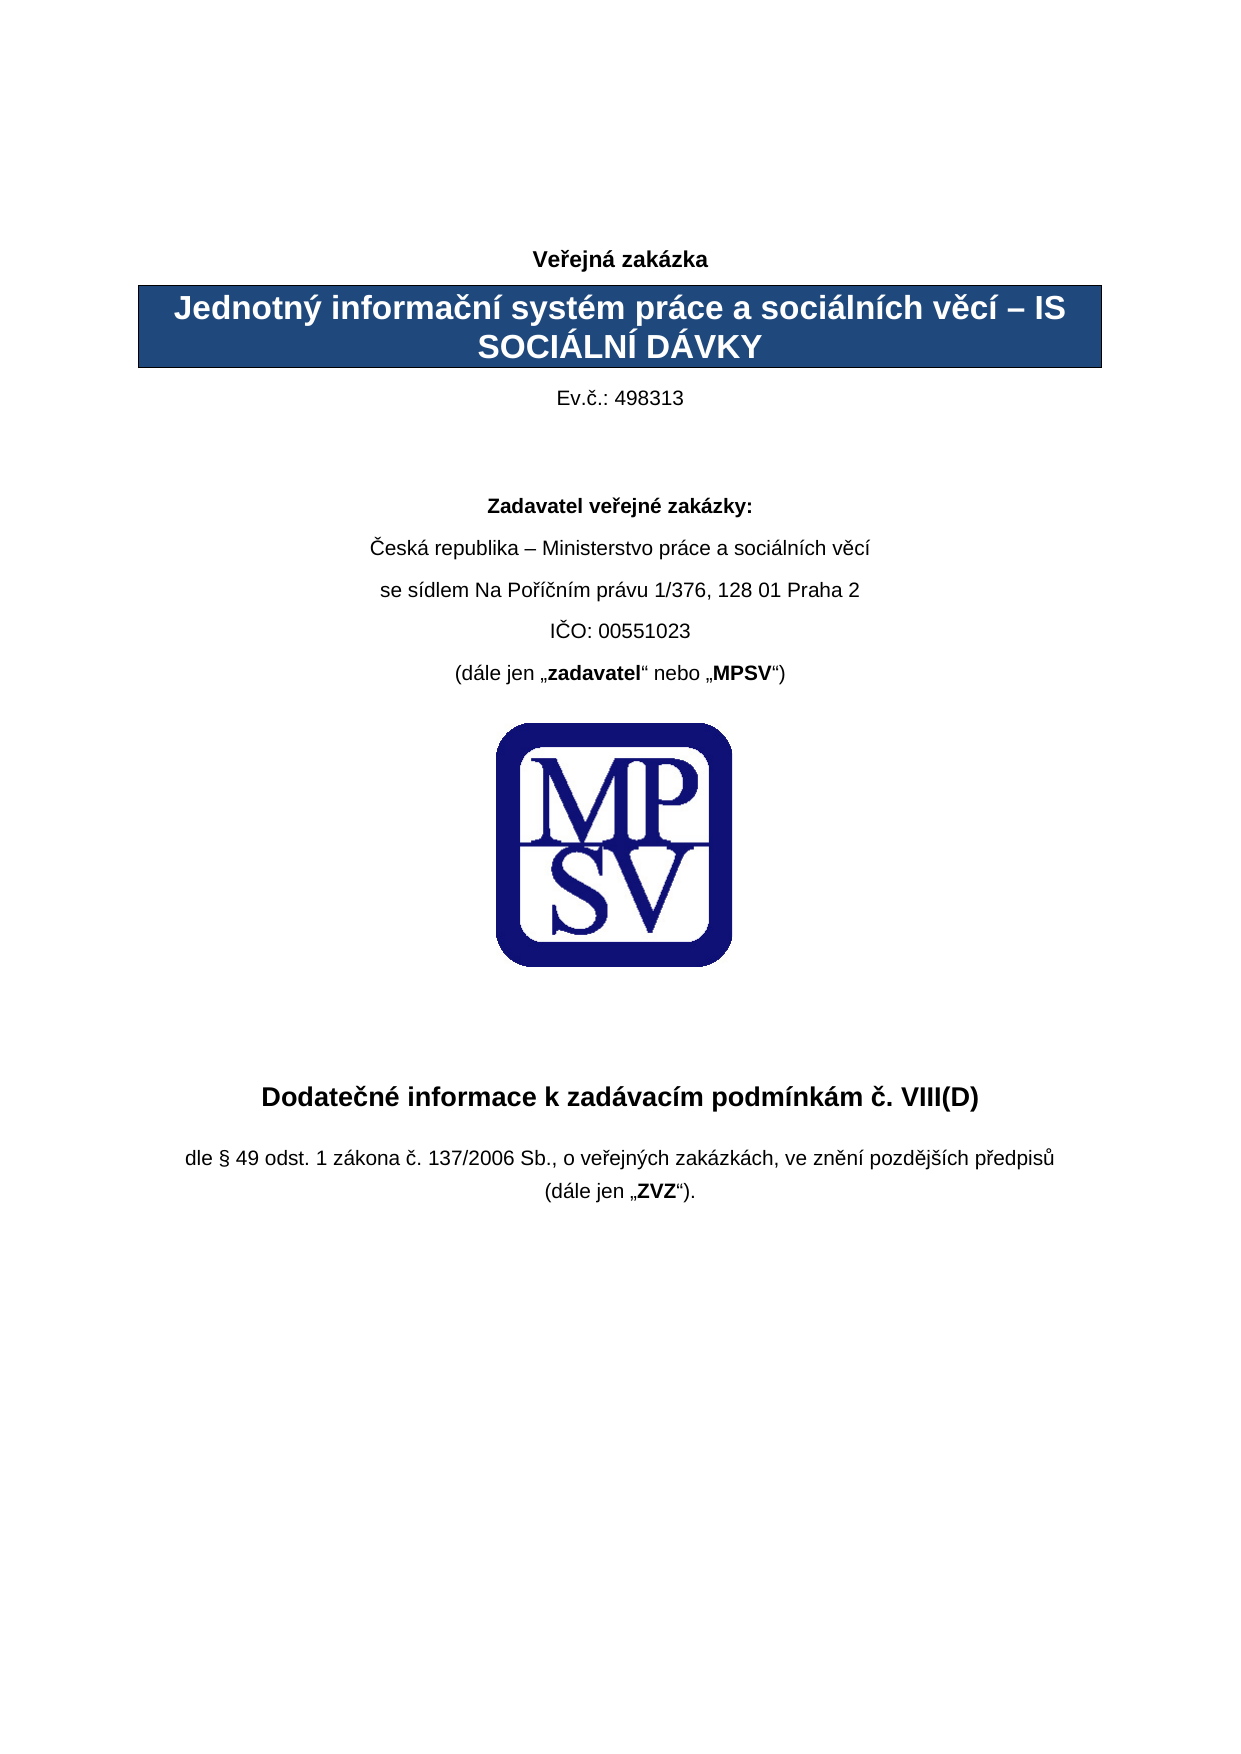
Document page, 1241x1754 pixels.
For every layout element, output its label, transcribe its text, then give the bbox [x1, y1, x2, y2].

text (dále jen „zadavatel“ nebo „MPSV“) [148, 656, 1093, 685]
picture [496, 723, 733, 967]
text (dále jen „ZVZ“). [148, 1169, 1093, 1203]
text Ev.č.: 498313 [148, 381, 1093, 410]
text IČO: 00551023 [148, 614, 1093, 643]
text Zadavatel veřejné zakázky: [148, 489, 1093, 518]
text se sídlem Na Poříčním právu 1/376, 128 01 Praha 2 [148, 572, 1093, 602]
text Česká republika – Ministerstvo práce a sociálních věcí [148, 531, 1093, 560]
text dle § 49 odst. 1 zákona č. 137/2006 Sb., o veřejných zakázkách, ve znění pozdějších předpisů [148, 1136, 1093, 1169]
text Veřejná zakázka [148, 243, 1093, 273]
text Dodatečné informace k zadávacím podmínkám č. VIII(D) [148, 1081, 1093, 1112]
text Jednotný informační systém práce a sociálních věcí – IS SOCIÁLNÍ DÁVKY [139, 286, 1101, 367]
